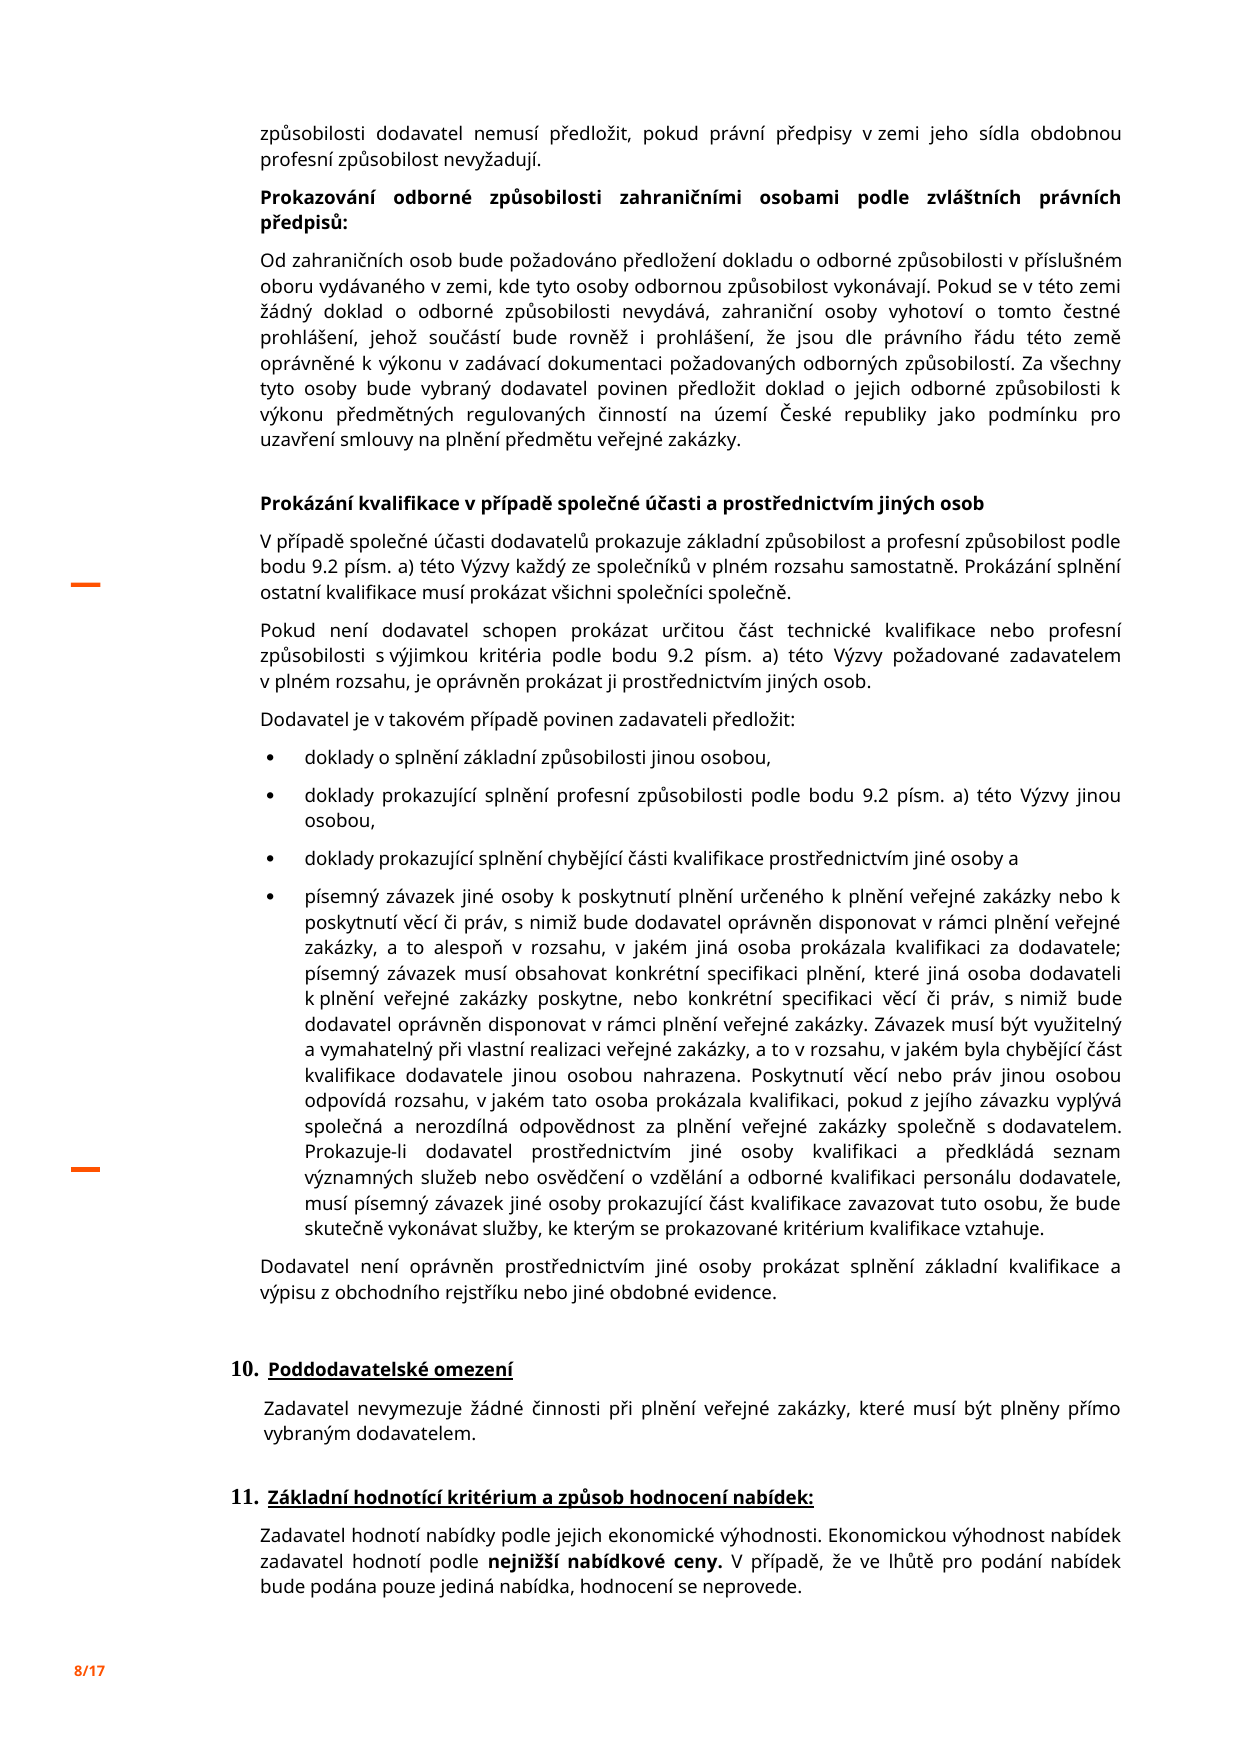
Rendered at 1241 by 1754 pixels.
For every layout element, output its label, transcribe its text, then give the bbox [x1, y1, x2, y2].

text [260, 121, 1122, 172]
list Poddodavatelské omezení [230, 1356, 1122, 1382]
list Základní hodnotící kritérium a způsob hodnocení nabídek: [230, 1483, 1122, 1510]
text V případě společné účasti dodavatelů prokazuje základní způsobilost a profesní způsobilost podle bodu 9.2 písm. a) této Výzvy každý ze společníků v plném rozsahu samostatně. Prokázání splnění ostatní kvalifikace musí prokázat všichni společníci společně. [260, 528, 1122, 604]
text Zadavatel hodnotí nabídky podle jejich ekonomické výhodnosti. Ekonomickou výhodnost nabídek zadavatel hodnotí podle nejnižší nabídkové ceny. V případě, že ve lhůtě pro podání nabídek bude podána pouze jediná nabídka, hodnocení se neprovede. [260, 1523, 1122, 1599]
list doklady o splnění základní způsobilosti jinou osobou, [267, 744, 1122, 769]
text Od zahraničních osob bude požadováno předložení dokladu o odborné způsobilosti v příslušném oboru vydávaného v zemi, kde tyto osoby odbornou způsobilost vykonávají. Pokud se v této zemi žádný doklad o odborné způsobilosti nevydává, zahraniční osoby vyhotoví o tomto čestné prohlášení, jehož součástí bude rovněž i prohlášení, že jsou dle právního řádu této země oprávněné k výkonu v zadávací dokumentaci požadovaných odborných způsobilostí. Za všechny tyto osoby bude vybraný dodavatel povinen předložit doklad o jejich odborné způsobilosti k výkonu předmětných regulovaných činností na území České republiky jako podmínku pro uzavření smlouvy na plnění předmětu veřejné zakázky. [260, 248, 1122, 452]
text Dodavatel není oprávněn prostřednictvím jiné osoby prokázat splnění základní kvalifikace a výpisu z obchodního rejstříku nebo jiné obdobné evidence. [260, 1253, 1122, 1304]
text Dodavatel je v takovém případě povinen zadavateli předložit: [260, 706, 1122, 732]
list doklady prokazující splnění profesní způsobilosti podle bodu 9.2 písm. a) této Výzvy jinou osobou, [267, 782, 1122, 833]
text Pokud není dodavatel schopen prokázat určitou část technické kvalifikace nebo profesní způsobilosti s výjimkou kritéria podle bodu 9.2 písm. a) této Výzvy požadované zadavatelem v plném rozsahu, je oprávněn prokázat ji prostřednictvím jiných osob. [260, 617, 1122, 693]
text Prokazování odborné způsobilosti zahraničními osobami podle zvláštních právních předpisů: [260, 184, 1122, 235]
text Prokázání kvalifikace v případě společné účasti a prostřednictvím jiných osob [260, 490, 1122, 515]
list písemný závazek jiné osoby k poskytnutí plnění určeného k plnění veřejné zakázky nebo k poskytnutí věcí či práv, s nimiž bude dodavatel oprávněn disponovat v rámci plnění veřejné zakázky, a to alespoň v rozsahu, v jakém jiná osoba prokázala kvalifikaci za dodavatele; písemný závazek musí obsahovat konkrétní specifikaci plnění, které jiná osoba dodavateli k plnění veřejné zakázky poskytne, nebo konkrétní specifikaci věcí či práv, s nimiž bude dodavatel oprávněn disponovat v rámci plnění veřejné zakázky. Závazek musí být využitelný a vymahatelný při vlastní realizaci veřejné zakázky, a to v rozsahu, v jakém byla chybějící část kvalifikace dodavatele jinou osobou nahrazena. Poskytnutí věcí nebo práv jinou osobou odpovídá rozsahu, v jakém tato osoba prokázala kvalifikaci, pokud z jejího závazku vyplývá společná a nerozdílná odpovědnost za plnění veřejné zakázky společně s dodavatelem. Prokazuje-li dodavatel prostřednictvím jiné osoby kvalifikaci a předkládá seznam významných služeb nebo osvědčení o vzdělání a odborné kvalifikaci personálu dodavatele, musí písemný závazek jiné osoby prokazující část kvalifikace zavazovat tuto osobu, že bude skutečně vykonávat služby, ke kterým se prokazované kritérium kvalifikace vztahuje. [267, 884, 1122, 1241]
text Zadavatel nevymezuje žádné činnosti při plnění veřejné zakázky, které musí být plněny přímo vybraným dodavatelem. [263, 1395, 1122, 1446]
list doklady prokazující splnění chybějící části kvalifikace prostřednictvím jiné osoby a [267, 846, 1122, 871]
